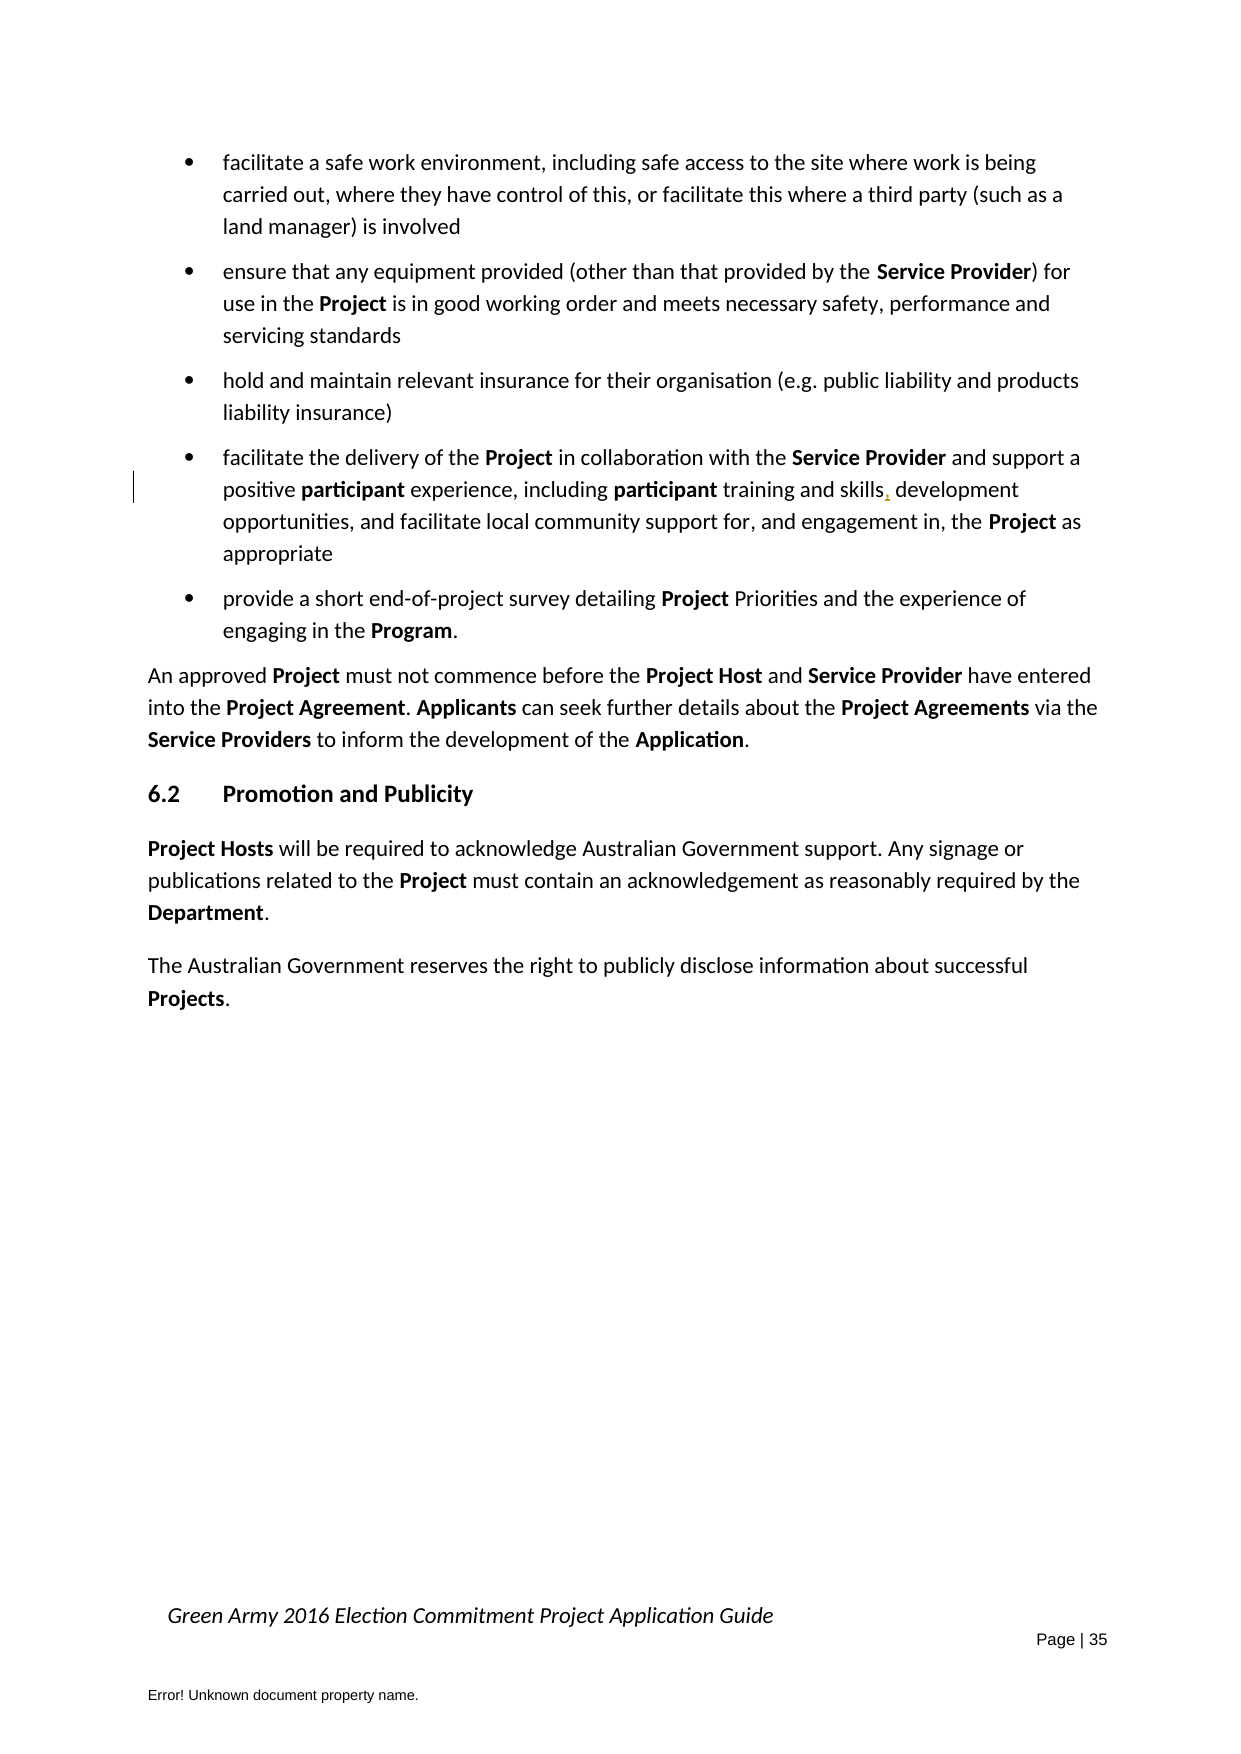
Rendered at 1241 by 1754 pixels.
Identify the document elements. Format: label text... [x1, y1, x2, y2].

text An approved Project must not commence before the Project Host and Service Provider have entered into the Project Agreement. Applicants can seek further details about the Project Agreements via the Service Providers to inform the development of the Application. [148, 661, 1107, 753]
list hold and maintain relevant insurance for their organisation (e.g. public liability and products liability insurance) [185, 366, 1107, 426]
text The Australian Government reserves the right to publicly disclose information about successful Projects. [148, 951, 1107, 1012]
list facilitate the delivery of the Project in collaboration with the Service Provider and support a positive participant experience, including participant training and skills development opportunities, and facilitate local community support for, and engagement in, the Project as appropriate [185, 443, 1107, 567]
list facilitate a safe work environment, including safe access to the site where work is being carried out, where they have control of this, or facilitate this where a third party (such as a land manager) is involved [185, 148, 1107, 240]
list provide a short end-of-project survey detailing Project Priorities and the experience of engaging in the Program. [185, 584, 1107, 644]
subtitle 6.2 Promotion and Publicity [148, 778, 1107, 809]
list ensure that any equipment provided (other than that provided by the Service Provider) for use in the Project is in good working order and meets necessary safety, performance and servicing standards [185, 257, 1107, 349]
text Project Hosts will be required to acknowledge Australian Government support. Any signage or publications related to the Project must contain an acknowledgement as reasonably required by the Department. [148, 834, 1107, 926]
